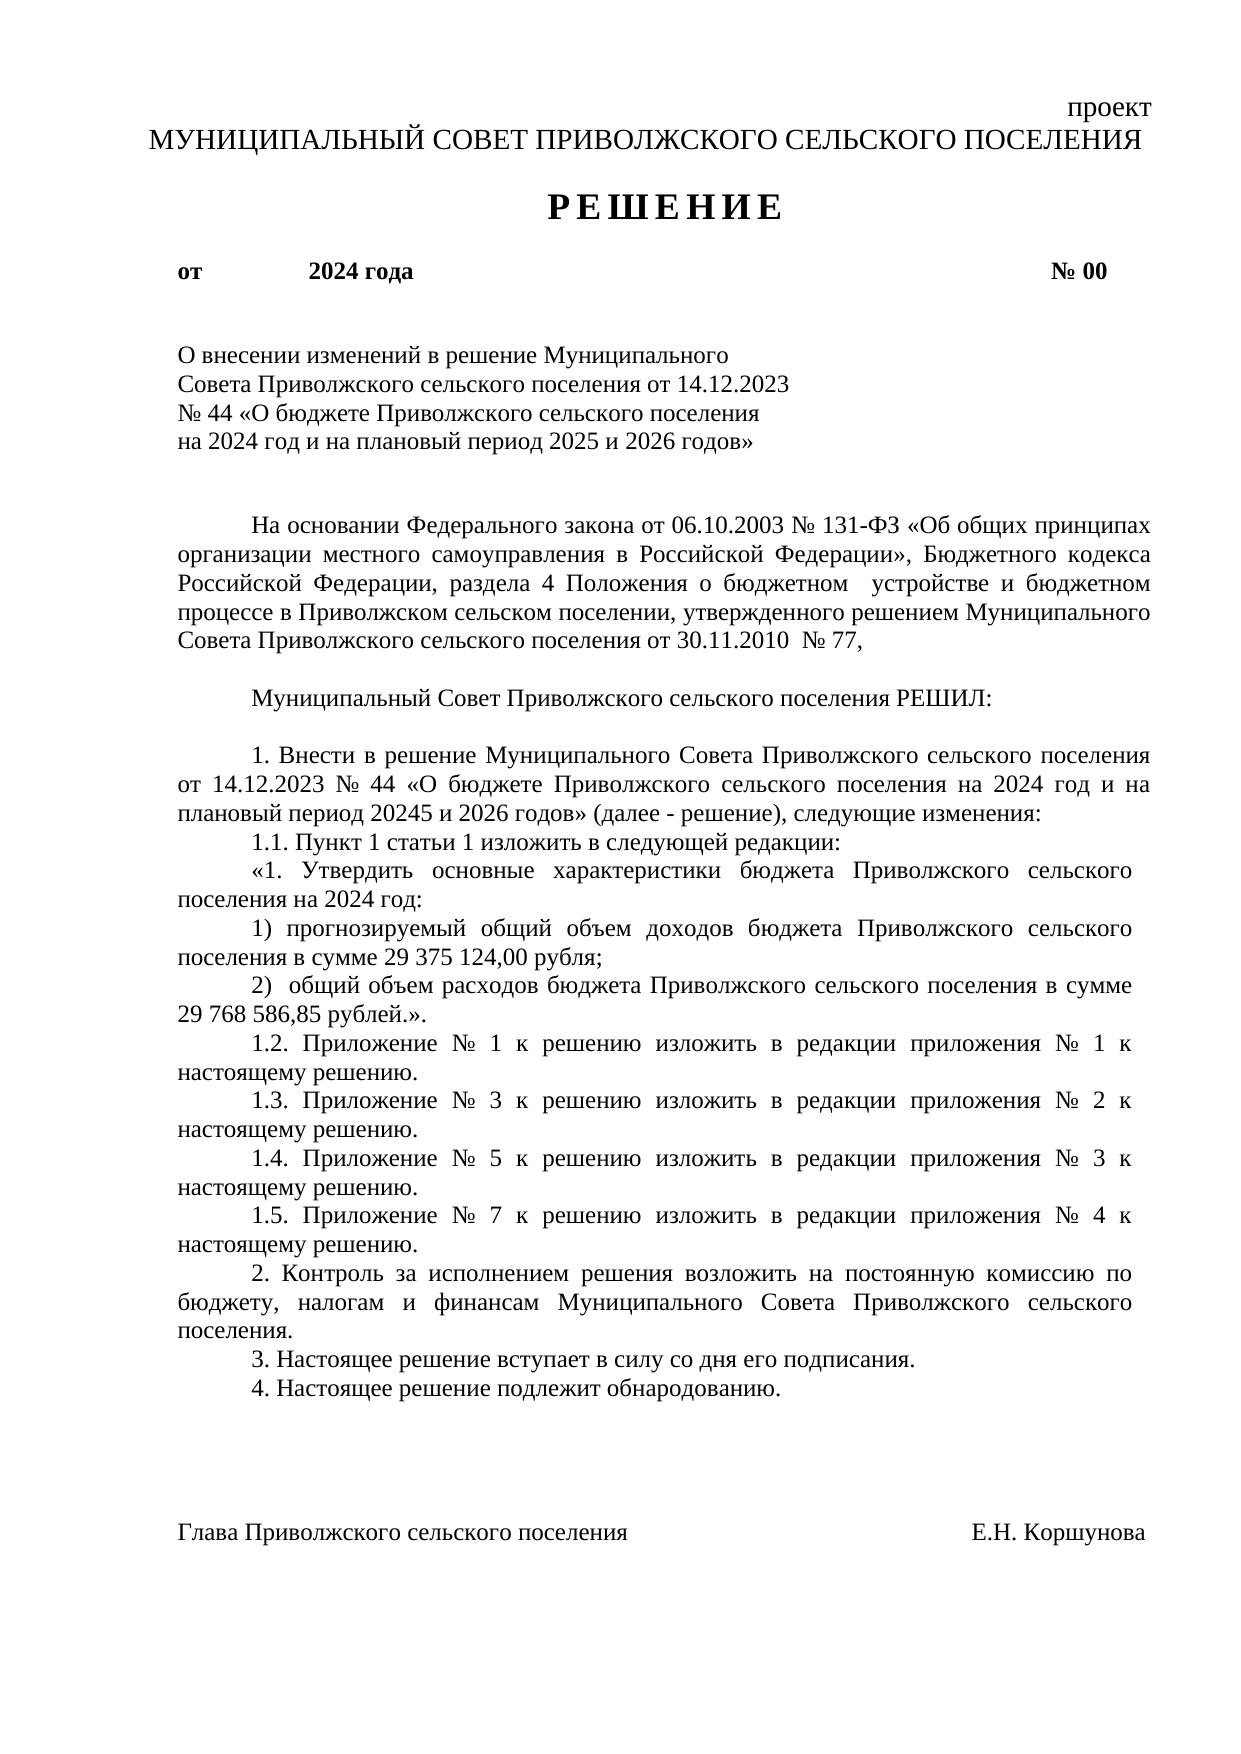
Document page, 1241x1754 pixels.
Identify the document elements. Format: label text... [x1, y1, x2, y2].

text 4. Настоящее решение подлежит обнародованию. [177, 1373, 1152, 1402]
text О внесении изменений в решение Муниципального [177, 340, 1152, 369]
text на 2024 год и на плановый период 2025 и 2026 годов» [177, 426, 1152, 455]
text 1.4. Приложение № 5 к решению изложить в редакции приложения № 3 к настоящему решению. [177, 1143, 1133, 1200]
text 3. Настоящее решение вступает в силу со дня его подписания. [177, 1344, 1152, 1373]
title проект [140, 89, 1152, 122]
text Совета Приволжского сельского поселения от 14.12.2023 [177, 369, 1152, 398]
text 1.3. Приложение № 3 к решению изложить в редакции приложения № 2 к настоящему решению. [177, 1085, 1133, 1143]
text «1. Утвердить основные характеристики бюджета Приволжского сельского поселения на 2024 год: [177, 855, 1133, 913]
text № 44 «О бюджете Приволжского сельского поселения [177, 398, 1152, 426]
text 1.5. Приложение № 7 к решению изложить в редакции приложения № 4 к настоящему решению. [177, 1200, 1133, 1258]
text 1.2. Приложение № 1 к решению изложить в редакции приложения № 1 к настоящему решению. [177, 1028, 1133, 1085]
text 2) общий объем расходов бюджета Приволжского сельского поселения в сумме 29 768 586,85 рублей.». [177, 970, 1133, 1028]
text 1.1. Пункт 1 статьи 1 изложить в следующей редакции: [177, 827, 1133, 855]
text Муниципальный Совет Приволжского сельского поселения РЕШИЛ: [177, 683, 1152, 712]
text Глава Приволжского сельского поселения Е.Н. Коршунова [177, 1517, 1152, 1545]
text от 2024 года № 00 [177, 256, 1152, 285]
text РЕШЕНИЕ [177, 184, 1152, 228]
text На основании Федерального закона от 06.10.2003 № 131-ФЗ «Об общих принципах организации местного самоуправления в Российской Федерации», Бюджетного кодекса Российской Федерации, раздела 4 Положения о бюджетном устройстве и бюджетном процессе в Приволжском сельском поселении, утвержденного решением Муниципального Совета Приволжского сельского поселения от 30.11.2010 № 77, [177, 510, 1152, 654]
text 1. Внести в решение Муниципального Совета Приволжского сельского поселения от 14.12.2023 № 44 «О бюджете Приволжского сельского поселения на 2024 год и на плановый период 20245 и 2026 годов» (далее - решение), следующие изменения: [177, 740, 1152, 827]
title МУНИЦИПАЛЬНЫЙ СОВЕТ ПРИВОЛЖСКОГО СЕЛЬСКОГО ПОСЕЛЕНИЯ [140, 122, 1152, 156]
text 1) прогнозируемый общий объем доходов бюджета Приволжского сельского поселения в сумме 29 375 124,00 рубля; [177, 913, 1133, 970]
text 2. Контроль за исполнением решения возложить на постоянную комиссию по бюджету, налогам и финансам Муниципального Совета Приволжского сельского поселения. [177, 1258, 1133, 1344]
